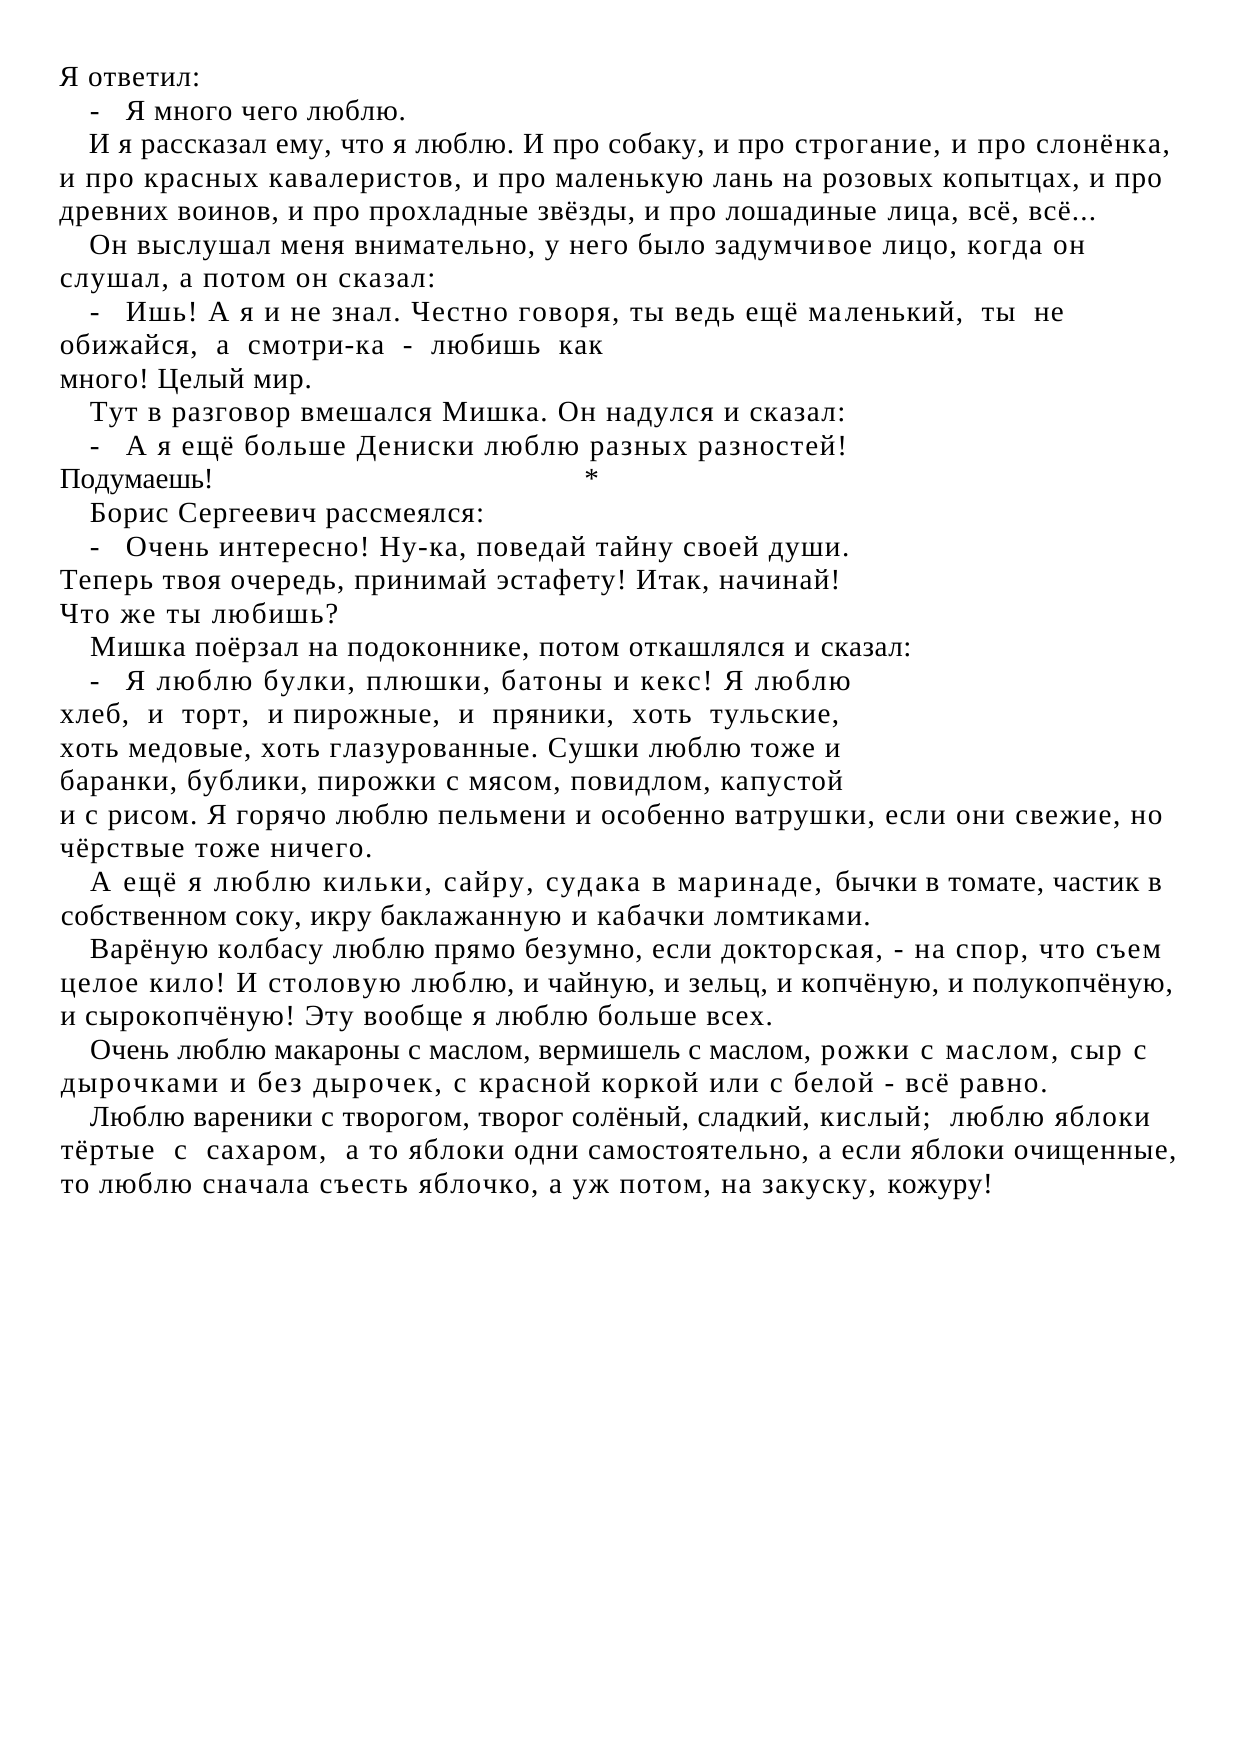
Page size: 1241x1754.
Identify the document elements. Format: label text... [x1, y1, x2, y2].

text Мишка поёрзал на подоконнике, потом откашлялся и сказал: [61, 629, 1180, 663]
text Варёную колбасу люблю прямо безумно, если докторская, - на спор, что съем целое кило! И столовую люблю, и чайную, и зельц, и копчёную, и полукопчёную, и сырокопчёную! Эту вообще я люблю больше всех. [60, 931, 1181, 1032]
text Борис Сергеевич рассмеялся: [89, 495, 1181, 529]
text - Очень интересно! Ну-ка, поведай тайну своей души. Теперь твоя очередь, принимай эстафету! Итак, начинай! Что же ты любишь? [59, 529, 1181, 629]
text Я ответил: [59, 59, 1181, 93]
text Тут в разговор вмешался Мишка. Он надулся и сказал: [89, 394, 1181, 428]
text Люблю вареники с творогом, творог солёный, сладкий, кислый; люблю яблоки тёртые с сахаром, а то яблоки одни самостоятельно, а если яблоки очищенные, то люблю сначала съесть яблочко, а уж потом, на закуску, кожуру! [61, 1099, 1181, 1199]
text - Ишь! А я и не знал. Честно говоря, ты ведь ещё маленький, ты не обижайся, а смотри-ка - любишь как много! Целый мир. [59, 294, 1181, 394]
text А ещё я люблю кильки, сайру, судака в маринаде, бычки в томате, частик в собственном соку, икру баклажанную и кабачки ломтиками. [61, 864, 1180, 931]
text Очень люблю макароны с маслом, вермишель с маслом, рожки с маслом, сыр с дырочками и без дырочек, с красной коркой или с белой - всё равно. [61, 1032, 1180, 1099]
text - Я много чего люблю. [89, 93, 1181, 126]
text - Я люблю булки, плюшки, батоны и кекс! Я люблю хлеб, и торт, и пирожные, и пряники, хоть тульские, хоть медовые, хоть глазурованные. Сушки люблю тоже и баранки, бублики, пирожки с мясом, повидлом, капустой и с рисом. Я горячо люблю пельмени и особенно ватрушки, если они свежие, но чёрствые тоже ничего. [59, 663, 1181, 864]
text И я рассказал ему, что я люблю. И про собаку, и про строгание, и про слонёнка, и про красных кавалеристов, и про маленькую лань на розовых копытцах, и про древних воинов, и про прохладные звёзды, и про лошадиные лица, всё, всё... [59, 126, 1179, 227]
text - А я ещё больше Дениски люблю разных разностей! Подумаешь! * [59, 428, 1181, 495]
text Он выслушал меня внимательно, у него было задумчивое лицо, когда он слушал, а потом он сказал: [59, 227, 1179, 294]
